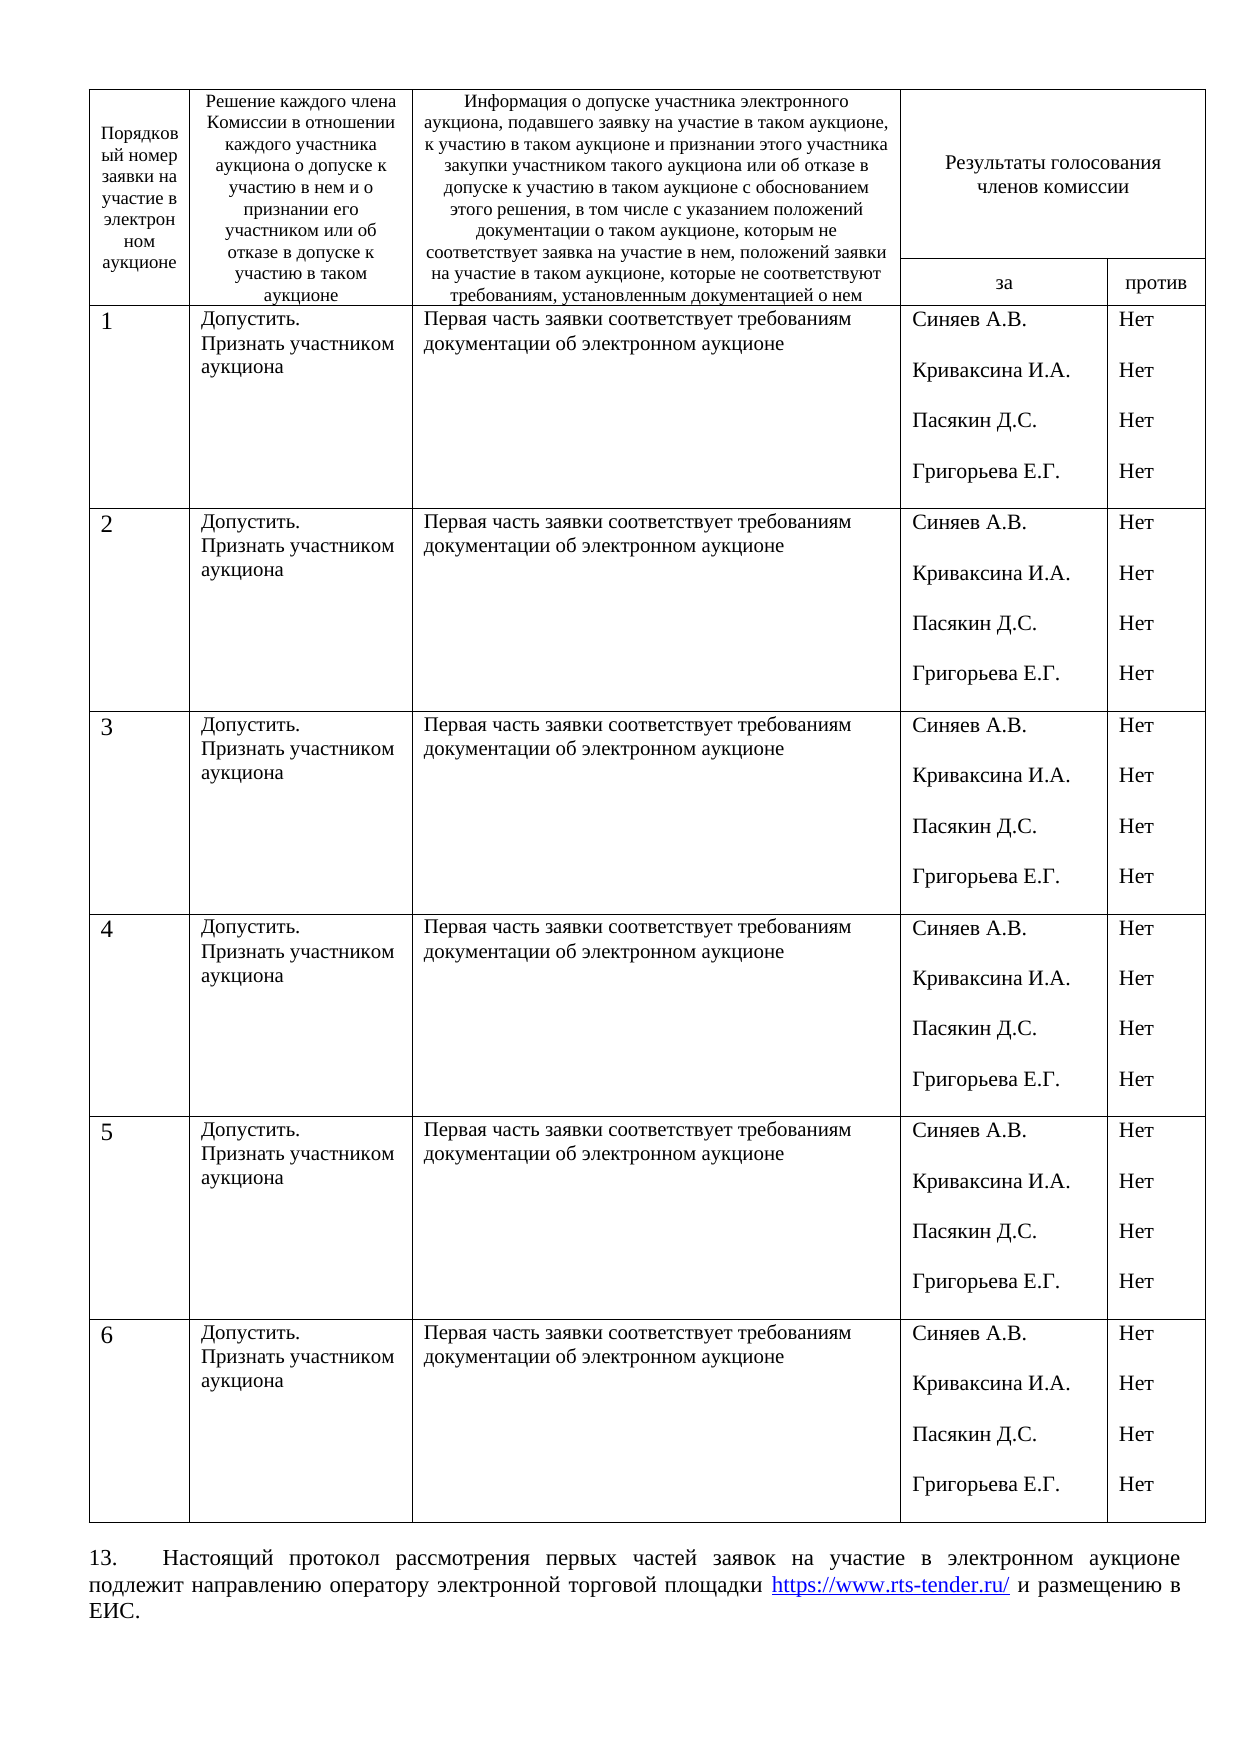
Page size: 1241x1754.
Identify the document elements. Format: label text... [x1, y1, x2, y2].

table_cell Допустить. Признать участником аукциона [190, 509, 412, 711]
table_cell 3 [90, 712, 189, 913]
table_cell Синяев А.В. Криваксина И.А. Пасякин Д.С. Григорьева Е.Г. [901, 712, 1107, 913]
table_header Результаты голосования членов комиссии [901, 90, 1205, 258]
table_cell 1 [90, 306, 189, 508]
table_cell Нет Нет Нет Нет [1108, 712, 1205, 913]
table_cell Первая часть заявки соответствует требованиям документации об электронном аукционе [413, 306, 900, 508]
table_header Порядковый номер заявки на участие в электронном аукционе [90, 90, 189, 305]
table_cell Нет Нет Нет Нет [1108, 1320, 1205, 1522]
table_cell 4 [90, 915, 189, 1116]
table_cell Первая часть заявки соответствует требованиям документации об электронном аукционе [413, 1320, 900, 1522]
table_cell Нет Нет Нет Нет [1108, 509, 1205, 711]
table_cell Первая часть заявки соответствует требованиям документации об электронном аукционе [413, 712, 900, 913]
table_cell Первая часть заявки соответствует требованиям документации об электронном аукционе [413, 915, 900, 1116]
table_cell Допустить. Признать участником аукциона [190, 915, 412, 1116]
table_cell Допустить. Признать участником аукциона [190, 1320, 412, 1522]
table_cell 5 [90, 1117, 189, 1319]
table_cell 2 [90, 509, 189, 711]
table_cell за [901, 259, 1107, 305]
table_cell Допустить. Признать участником аукциона [190, 306, 412, 508]
table_cell против [1108, 259, 1205, 305]
table_cell Синяев А.В. Криваксина И.А. Пасякин Д.С. Григорьева Е.Г. [901, 915, 1107, 1116]
table_cell Синяев А.В. Криваксина И.А. Пасякин Д.С. Григорьева Е.Г. [901, 306, 1107, 508]
table_cell Допустить. Признать участником аукциона [190, 1117, 412, 1319]
table_header Информация о допуске участника электронного аукциона, подавшего заявку на участие в таком аукционе, к участию в таком аукционе и признании этого участника закупки участником такого аукциона или об отказе в допуске к участию в таком аукционе с обоснованием этого решения, в том числе с указанием положений документации о таком аукционе, которым не соответствует заявка на участие в нем, положений заявки на участие в таком аукционе, которые не соответствуют требованиям, установленным документацией о нем [413, 90, 900, 305]
table_cell Первая часть заявки соответствует требованиям документации об электронном аукционе [413, 1117, 900, 1319]
table_header Решение каждого члена Комиссии в отношении каждого участника аукциона о допуске к участию в нем и о признании его участником или об отказе в допуске к участию в таком аукционе [190, 90, 412, 305]
table_cell Синяев А.В. Криваксина И.А. Пасякин Д.С. Григорьева Е.Г. [901, 1117, 1107, 1319]
table_cell Синяев А.В. Криваксина И.А. Пасякин Д.С. Григорьева Е.Г. [901, 509, 1107, 711]
table_cell Нет Нет Нет Нет [1108, 1117, 1205, 1319]
table_cell Первая часть заявки соответствует требованиям документации об электронном аукционе [413, 509, 900, 711]
table_cell Нет Нет Нет Нет [1108, 306, 1205, 508]
text 13. Настоящий протокол рассмотрения первых частей заявок на участие в электронном аукционе подлежит направлению оператору электронной торговой площадки https://www.rts-tender.ru/ и размещению в ЕИС. [89, 1544, 1181, 1623]
table_cell Нет Нет Нет Нет [1108, 915, 1205, 1116]
table_cell Синяев А.В. Криваксина И.А. Пасякин Д.С. Григорьева Е.Г. [901, 1320, 1107, 1522]
table_cell Допустить. Признать участником аукциона [190, 712, 412, 913]
table_cell 6 [90, 1320, 189, 1522]
